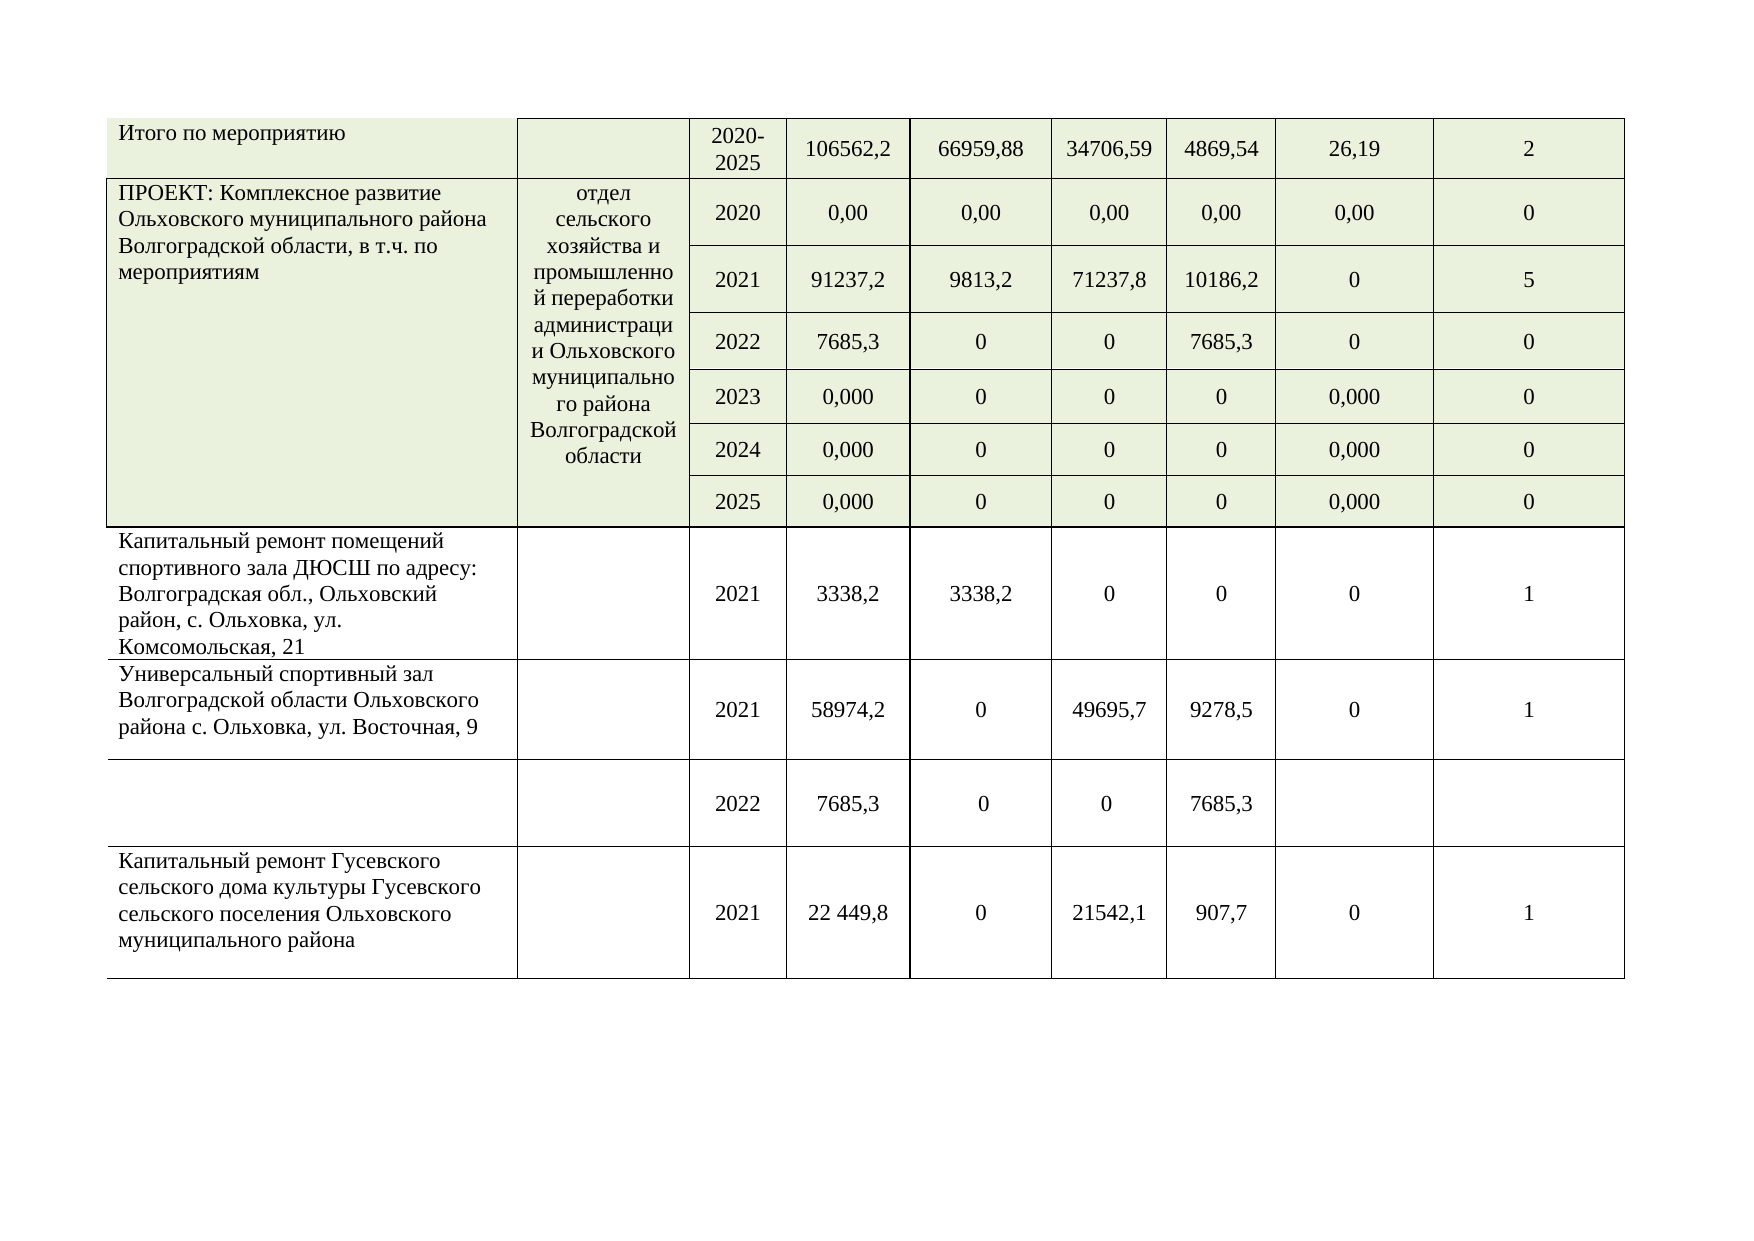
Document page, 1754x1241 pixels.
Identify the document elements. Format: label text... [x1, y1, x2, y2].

table_cell 2021 [690, 847, 786, 978]
table_cell 21542,1 [1052, 847, 1166, 978]
table_cell 4869,54 [1167, 119, 1275, 178]
table_cell 0 [1052, 476, 1166, 526]
table_cell [518, 119, 689, 178]
table_cell 0 [911, 847, 1051, 978]
table_cell 22 449,8 [787, 847, 909, 978]
table_cell 10186,2 [1167, 246, 1275, 312]
table_cell 0 [911, 476, 1051, 526]
table_cell 0 [1167, 370, 1275, 423]
table_cell 0,000 [787, 424, 909, 475]
table_cell 0 [911, 313, 1051, 368]
table_cell 0 [1434, 424, 1624, 475]
table_cell 0 [1276, 246, 1433, 312]
table_cell 0 [911, 660, 1051, 759]
table_cell 0,00 [1167, 179, 1275, 245]
table_cell 0 [1276, 528, 1433, 659]
table_cell Итого по мероприятию [107, 118, 517, 178]
table_cell 3338,2 [787, 528, 909, 659]
table_cell 0,00 [1276, 179, 1433, 245]
table_cell 0,00 [1052, 179, 1166, 245]
table_cell 7685,3 [787, 760, 909, 846]
table_cell 0,000 [787, 476, 909, 526]
table_cell 106562,2 [787, 119, 909, 178]
table_cell 0 [1434, 179, 1624, 245]
table_cell 2020-2025 [690, 119, 786, 178]
table_cell 0 [1276, 847, 1433, 978]
table_cell 9813,2 [911, 246, 1051, 312]
table_cell 2021 [690, 660, 786, 759]
table_cell 66959,88 [911, 119, 1051, 178]
table_cell 0 [1434, 370, 1624, 423]
table_cell 0 [1167, 424, 1275, 475]
table_cell [518, 660, 689, 759]
table_cell 58974,2 [787, 660, 909, 759]
table_cell 0 [1052, 760, 1166, 846]
table_cell 0 [1276, 660, 1433, 759]
table_cell 5 [1434, 246, 1624, 312]
table_cell 2 [1434, 119, 1624, 178]
table_cell ПРОЕКТ: Комплексное развитие Ольховского муниципального района Волгоградской области, в т.ч. по мероприятиям [107, 179, 517, 526]
table_cell 0 [1167, 528, 1275, 659]
table_cell 2020 [690, 179, 786, 245]
table_cell 0 [911, 760, 1051, 846]
table_cell Универсальный спортивный зал Волгоградской области Ольховского района с. Ольховка, ул. Восточная, 9 [107, 660, 517, 759]
table_cell 0 [1167, 476, 1275, 526]
table_cell 2022 [690, 760, 786, 846]
table_cell 0,000 [1276, 370, 1433, 423]
table_cell 34706,59 [1052, 119, 1166, 178]
table_cell 2025 [690, 476, 786, 526]
table_cell [518, 528, 689, 659]
table_cell 2022 [690, 313, 786, 368]
table_cell 0,00 [787, 179, 909, 245]
table_cell 0,000 [787, 370, 909, 423]
table_cell 0,000 [1276, 476, 1433, 526]
table_cell [518, 847, 689, 978]
table_cell [1434, 760, 1624, 846]
table_cell 26,19 [1276, 119, 1433, 178]
table_cell 0,00 [911, 179, 1051, 245]
table_cell 1 [1434, 528, 1624, 659]
table_cell 0 [1052, 424, 1166, 475]
table_cell 49695,7 [1052, 660, 1166, 759]
table_cell 2021 [690, 528, 786, 659]
table_cell 0 [1276, 313, 1433, 368]
table_cell [107, 760, 517, 846]
table_cell Капитальный ремонт помещений спортивного зала ДЮСШ по адресу: Волгоградская обл., Ольховский район, с. Ольховка, ул. Комсомольская, 21 [107, 528, 517, 659]
table_cell Капитальный ремонт Гусевского сельского дома культуры Гусевского сельского поселения Ольховского муниципального района [107, 847, 517, 978]
table_cell 0 [1052, 528, 1166, 659]
table_cell 0 [911, 370, 1051, 423]
table_cell [518, 760, 689, 846]
table_cell 7685,3 [1167, 313, 1275, 368]
table_cell [1276, 760, 1433, 846]
table_cell 0 [911, 424, 1051, 475]
table_cell 2024 [690, 424, 786, 475]
table_cell 2021 [690, 246, 786, 312]
table_cell 7685,3 [1167, 760, 1275, 846]
table_cell 7685,3 [787, 313, 909, 368]
table_cell 0 [1434, 476, 1624, 526]
table_cell 0 [1052, 313, 1166, 368]
table_cell 1 [1434, 660, 1624, 759]
table_cell 2023 [690, 370, 786, 423]
table_cell 9278,5 [1167, 660, 1275, 759]
table_cell 3338,2 [911, 528, 1051, 659]
table_cell отдел сельского хозяйства и промышленной переработки администрации Ольховского муниципального района Волгоградской области [518, 179, 689, 526]
table_cell 907,7 [1167, 847, 1275, 978]
table_cell 1 [1434, 847, 1624, 978]
table_cell 0 [1052, 370, 1166, 423]
table_cell 71237,8 [1052, 246, 1166, 312]
table_cell 91237,2 [787, 246, 909, 312]
table_cell 0 [1434, 313, 1624, 368]
table_cell 0,000 [1276, 424, 1433, 475]
